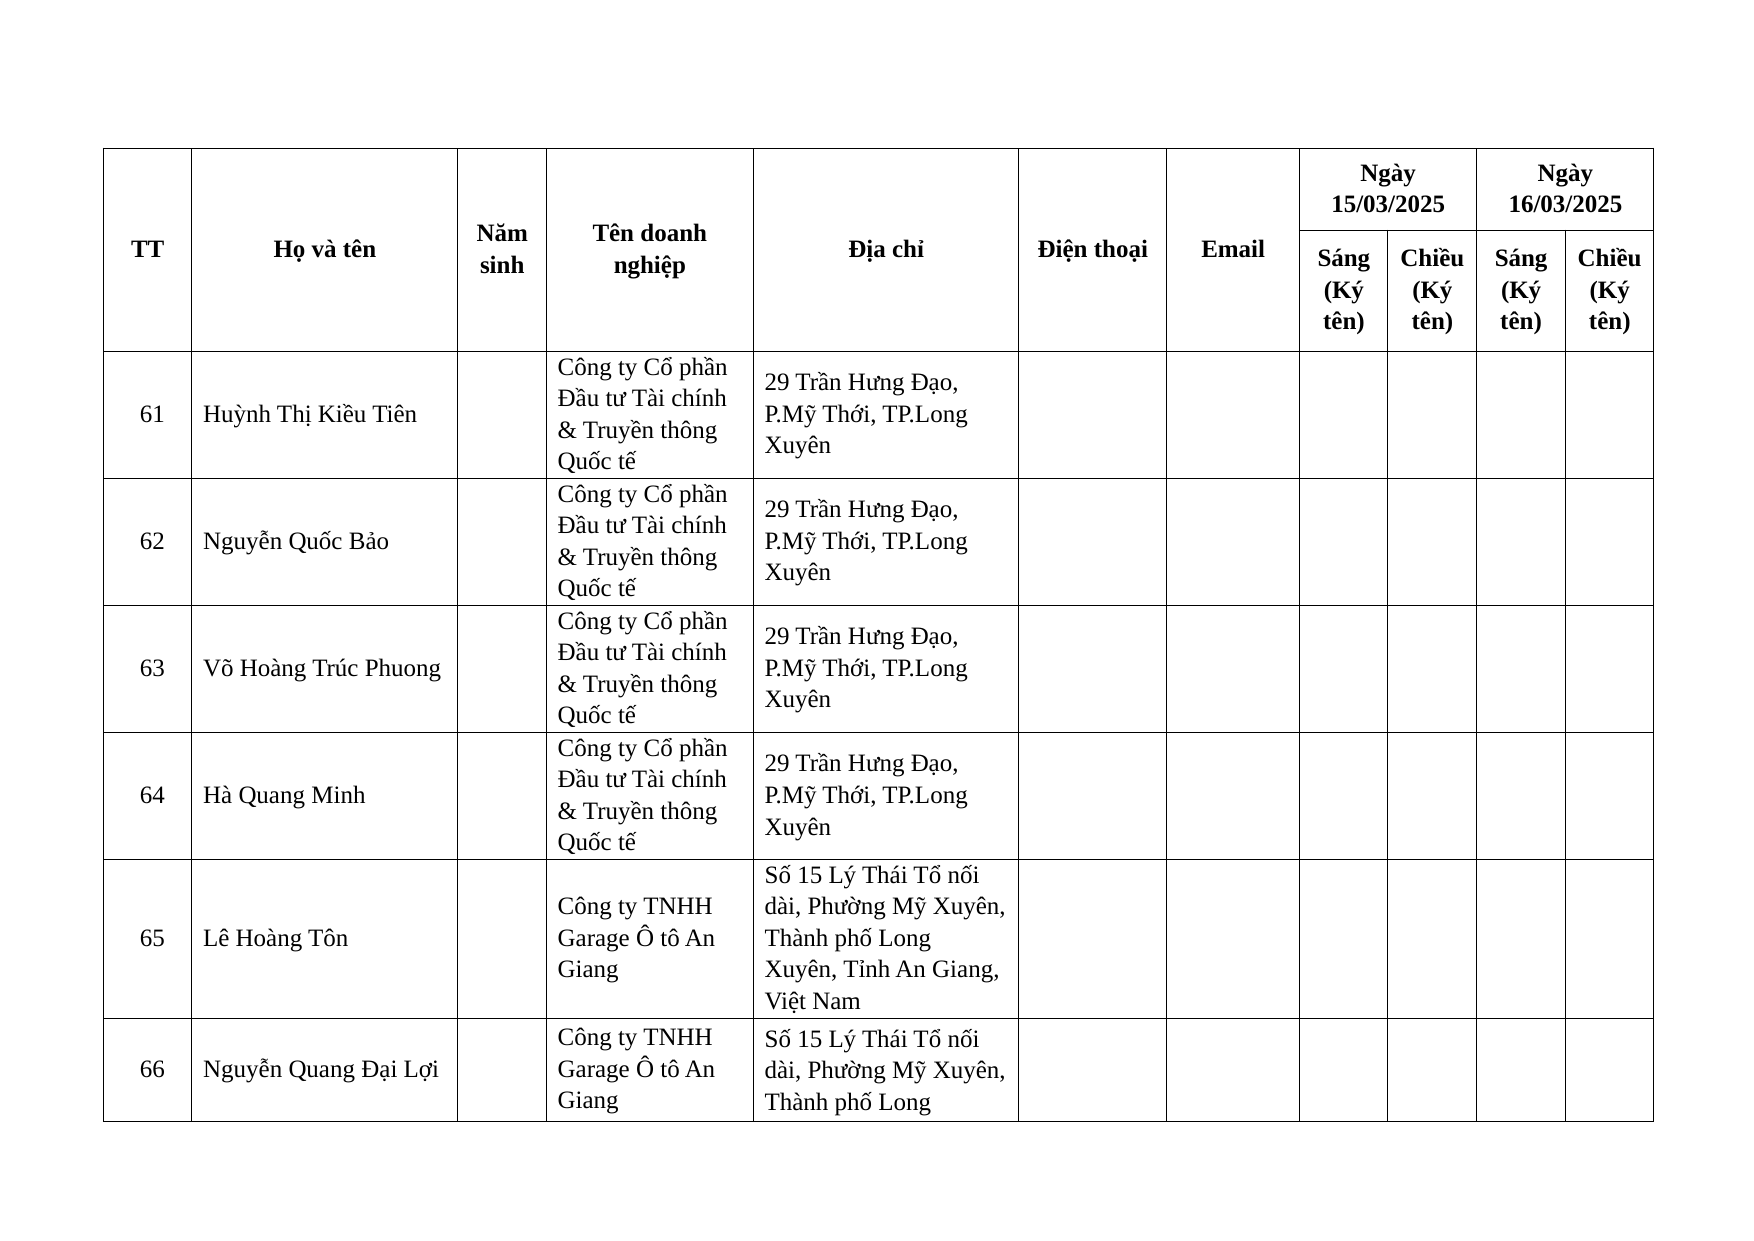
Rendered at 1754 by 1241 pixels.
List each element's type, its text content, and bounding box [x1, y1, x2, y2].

table_cell [1566, 733, 1653, 859]
table_cell [1477, 1019, 1565, 1121]
table_cell Công ty Cổ phần Đầu tư Tài chính & Truyền thông Quốc tế [547, 733, 753, 859]
table_cell Nguyễn Quốc Bảo [192, 479, 457, 605]
table_cell [1477, 352, 1565, 478]
table_cell [1167, 733, 1299, 859]
table_cell [1019, 479, 1166, 605]
table_header Tên doanh nghiệp [547, 149, 753, 351]
table_cell [1477, 606, 1565, 732]
table_cell [1167, 479, 1299, 605]
table_cell [1300, 606, 1387, 732]
table_cell [1300, 479, 1387, 605]
table_cell Sáng (Ký tên) [1300, 231, 1387, 351]
table_cell [104, 733, 191, 859]
table_header TT [104, 149, 191, 351]
table_cell [1300, 1019, 1387, 1121]
table_header Điện thoại [1019, 149, 1166, 351]
table_cell [1019, 1019, 1166, 1121]
table_cell [104, 479, 191, 605]
table_cell [104, 606, 191, 732]
table_cell [1388, 1019, 1476, 1121]
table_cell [754, 860, 1018, 1017]
table_cell [1566, 352, 1653, 478]
table_cell [1167, 1019, 1299, 1121]
table_header Email [1167, 149, 1299, 351]
table_cell Chiều (Ký tên) [1566, 231, 1653, 351]
table_cell [1167, 352, 1299, 478]
table_cell [1388, 352, 1476, 478]
table_cell [1388, 733, 1476, 859]
table_cell [458, 860, 546, 1017]
table_cell Sáng (Ký tên) [1477, 231, 1565, 351]
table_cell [547, 352, 753, 478]
table_cell [1566, 860, 1653, 1017]
table_cell Công ty TNHH Garage Ô tô An Giang [547, 1019, 753, 1121]
table_cell [1566, 479, 1653, 605]
table_cell [1477, 860, 1565, 1017]
table_cell [458, 606, 546, 732]
table_cell Võ Hoàng Trúc Phuong [192, 606, 457, 732]
table_cell [458, 352, 546, 478]
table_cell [754, 1019, 1018, 1121]
table_cell [458, 733, 546, 859]
table_cell [1167, 860, 1299, 1017]
table_cell [1388, 860, 1476, 1017]
table_header Ngày 15/03/2025 [1300, 149, 1476, 229]
table_cell 29 Trần Hưng Đạo, P.Mỹ Thới, TP.Long Xuyên [754, 479, 1018, 605]
table_cell [458, 1019, 546, 1121]
table_cell [104, 352, 191, 478]
table_cell [104, 1019, 191, 1121]
table_cell [458, 479, 546, 605]
table_cell [1566, 1019, 1653, 1121]
table_cell [1388, 479, 1476, 605]
table_cell Công ty Cổ phần Đầu tư Tài chính & Truyền thông Quốc tế [547, 479, 753, 605]
table_cell [1477, 479, 1565, 605]
table_cell Nguyễn Quang Đại Lợi [192, 1019, 457, 1121]
table_cell [1300, 352, 1387, 478]
table_cell [1477, 733, 1565, 859]
table_header Năm sinh [458, 149, 546, 351]
table_cell [104, 860, 191, 1017]
table_cell [1019, 606, 1166, 732]
table_cell [1167, 606, 1299, 732]
table_cell Lê Hoàng Tôn [192, 860, 457, 1017]
table_cell [1300, 733, 1387, 859]
table_cell [1300, 860, 1387, 1017]
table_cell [754, 352, 1018, 478]
table_cell 29 Trần Hưng Đạo, P.Mỹ Thới, TP.Long Xuyên [754, 606, 1018, 732]
table_header Ngày 16/03/2025 [1477, 149, 1653, 229]
table_cell [1019, 860, 1166, 1017]
table_cell Công ty TNHH Garage Ô tô An Giang [547, 860, 753, 1017]
table_header Địa chỉ [754, 149, 1018, 351]
table_cell [1019, 733, 1166, 859]
table_cell Huỳnh Thị Kiều Tiên [192, 352, 457, 478]
table_cell [1566, 606, 1653, 732]
table_cell Công ty Cổ phần Đầu tư Tài chính & Truyền thông Quốc tế [547, 606, 753, 732]
table_header Họ và tên [192, 149, 457, 351]
table_cell 29 Trần Hưng Đạo, P.Mỹ Thới, TP.Long Xuyên [754, 733, 1018, 859]
table_cell [1019, 352, 1166, 478]
table_cell [1388, 606, 1476, 732]
table_cell Chiều (Ký tên) [1388, 231, 1476, 351]
table_cell Hà Quang Minh [192, 733, 457, 859]
